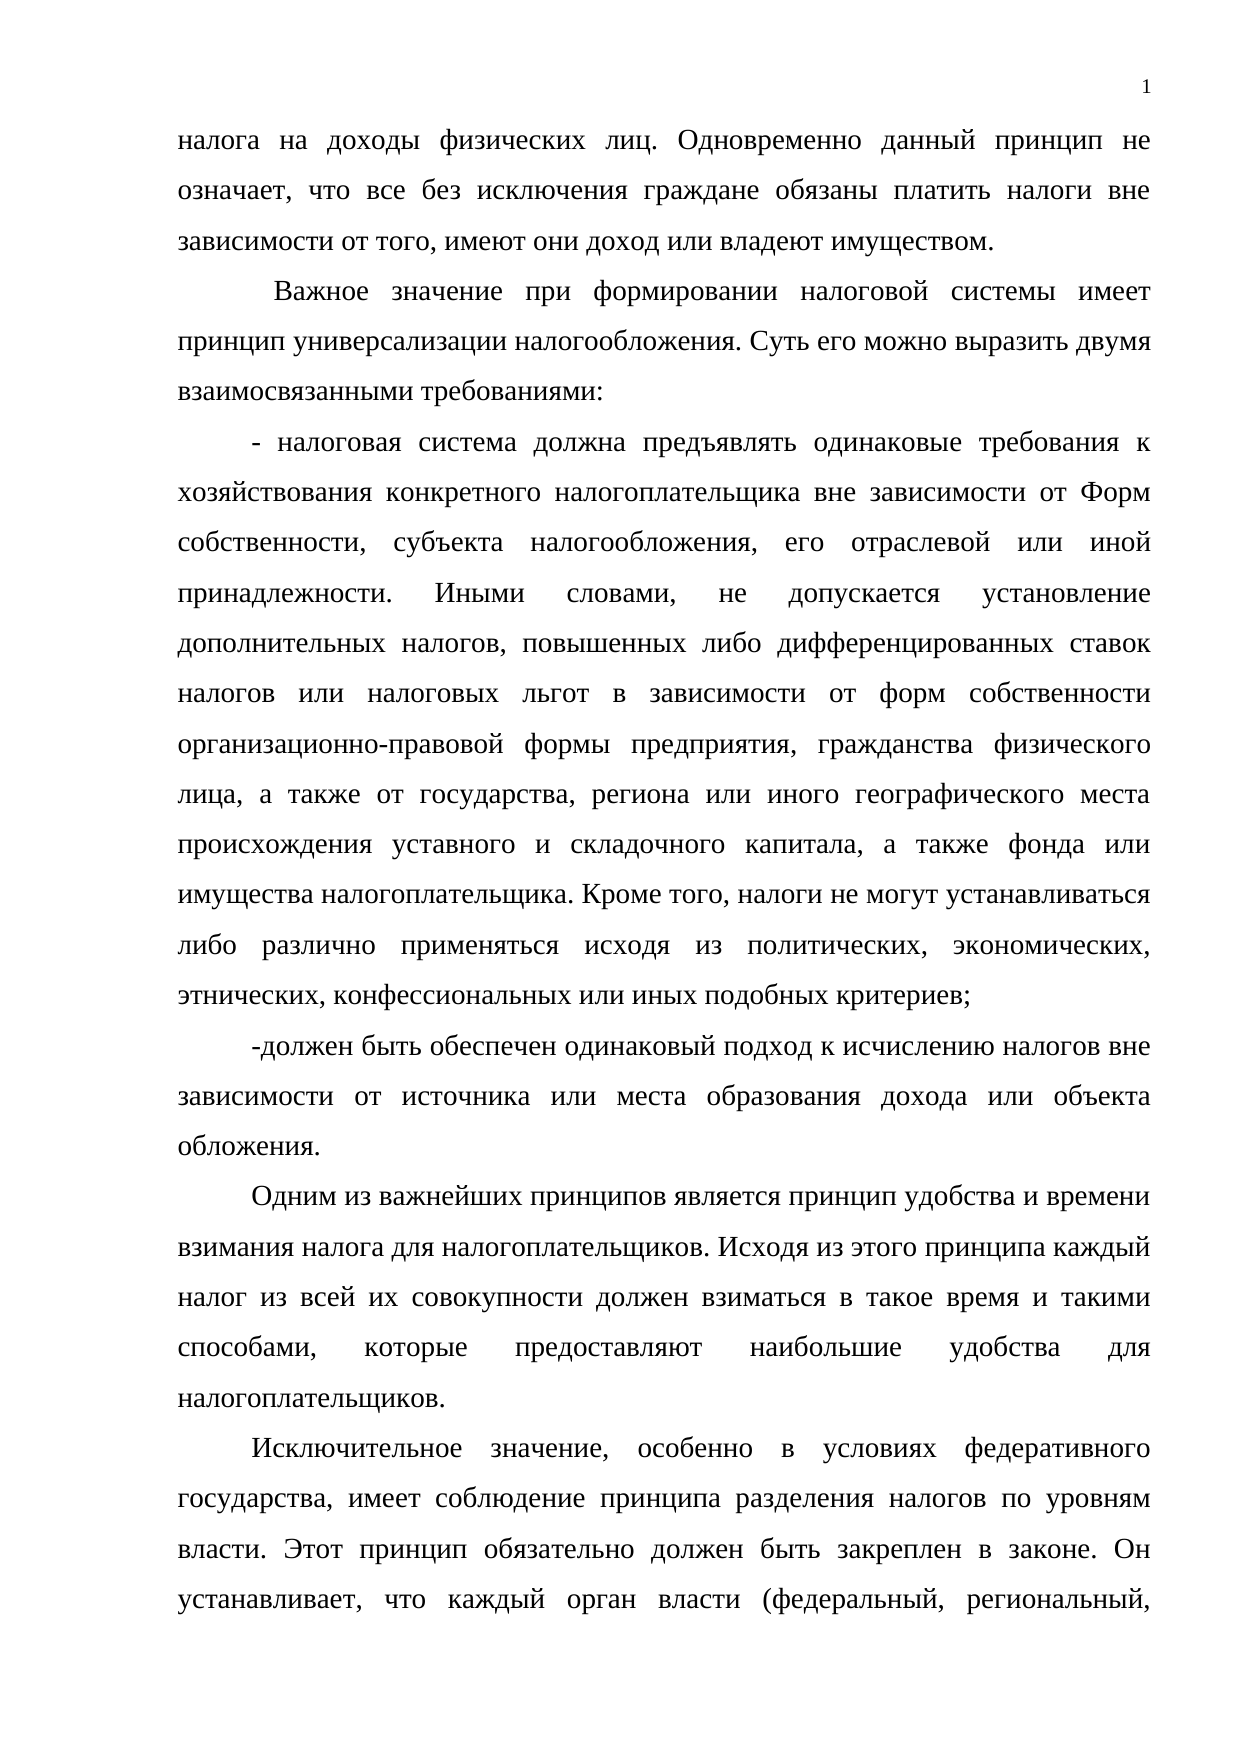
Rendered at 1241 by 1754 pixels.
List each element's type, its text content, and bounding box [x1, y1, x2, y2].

text -должен быть обеспечен одинаковый подход к исчислению налогов вне зависимости от источника или места образования дохода или объекта обложения. [177, 1028, 1152, 1162]
text Важное значение при формировании налоговой системы имеет принцип универсализации налогообложения. Суть его можно выразить двумя взаимосвязанными требованиями: [177, 273, 1152, 407]
text - налоговая система должна предъявлять одинаковые требования к хозяйствования конкретного налогоплательщика вне зависимости от Форм собственности, субъекта налогообложения, его отраслевой или иной принадлежности. Иными словами, не допускается установление дополнительных налогов, повышенных либо дифференцированных ставок налогов или налоговых льгот в зависимости от форм собственности организационно-правовой формы предприятия, гражданства физического лица, а также от государства, региона или иного географического места происхождения уставного и складочного капитала, а также фонда или имущества налогоплательщика. Кроме того, налоги не могут устанавливаться либо различно применяться исходя из политических, экономических, этнических, конфессиональных или иных подобных критериев; [177, 424, 1152, 1011]
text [177, 122, 1152, 256]
text Одним из важнейших принципов является принцип удобства и времени взимания налога для налогоплательщиков. Исходя из этого принципа каждый налог из всей их совокупности должен взиматься в такое время и такими способами, которые предоставляют наибольшие удобства для налогоплательщиков. [177, 1178, 1152, 1413]
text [177, 1430, 1152, 1614]
